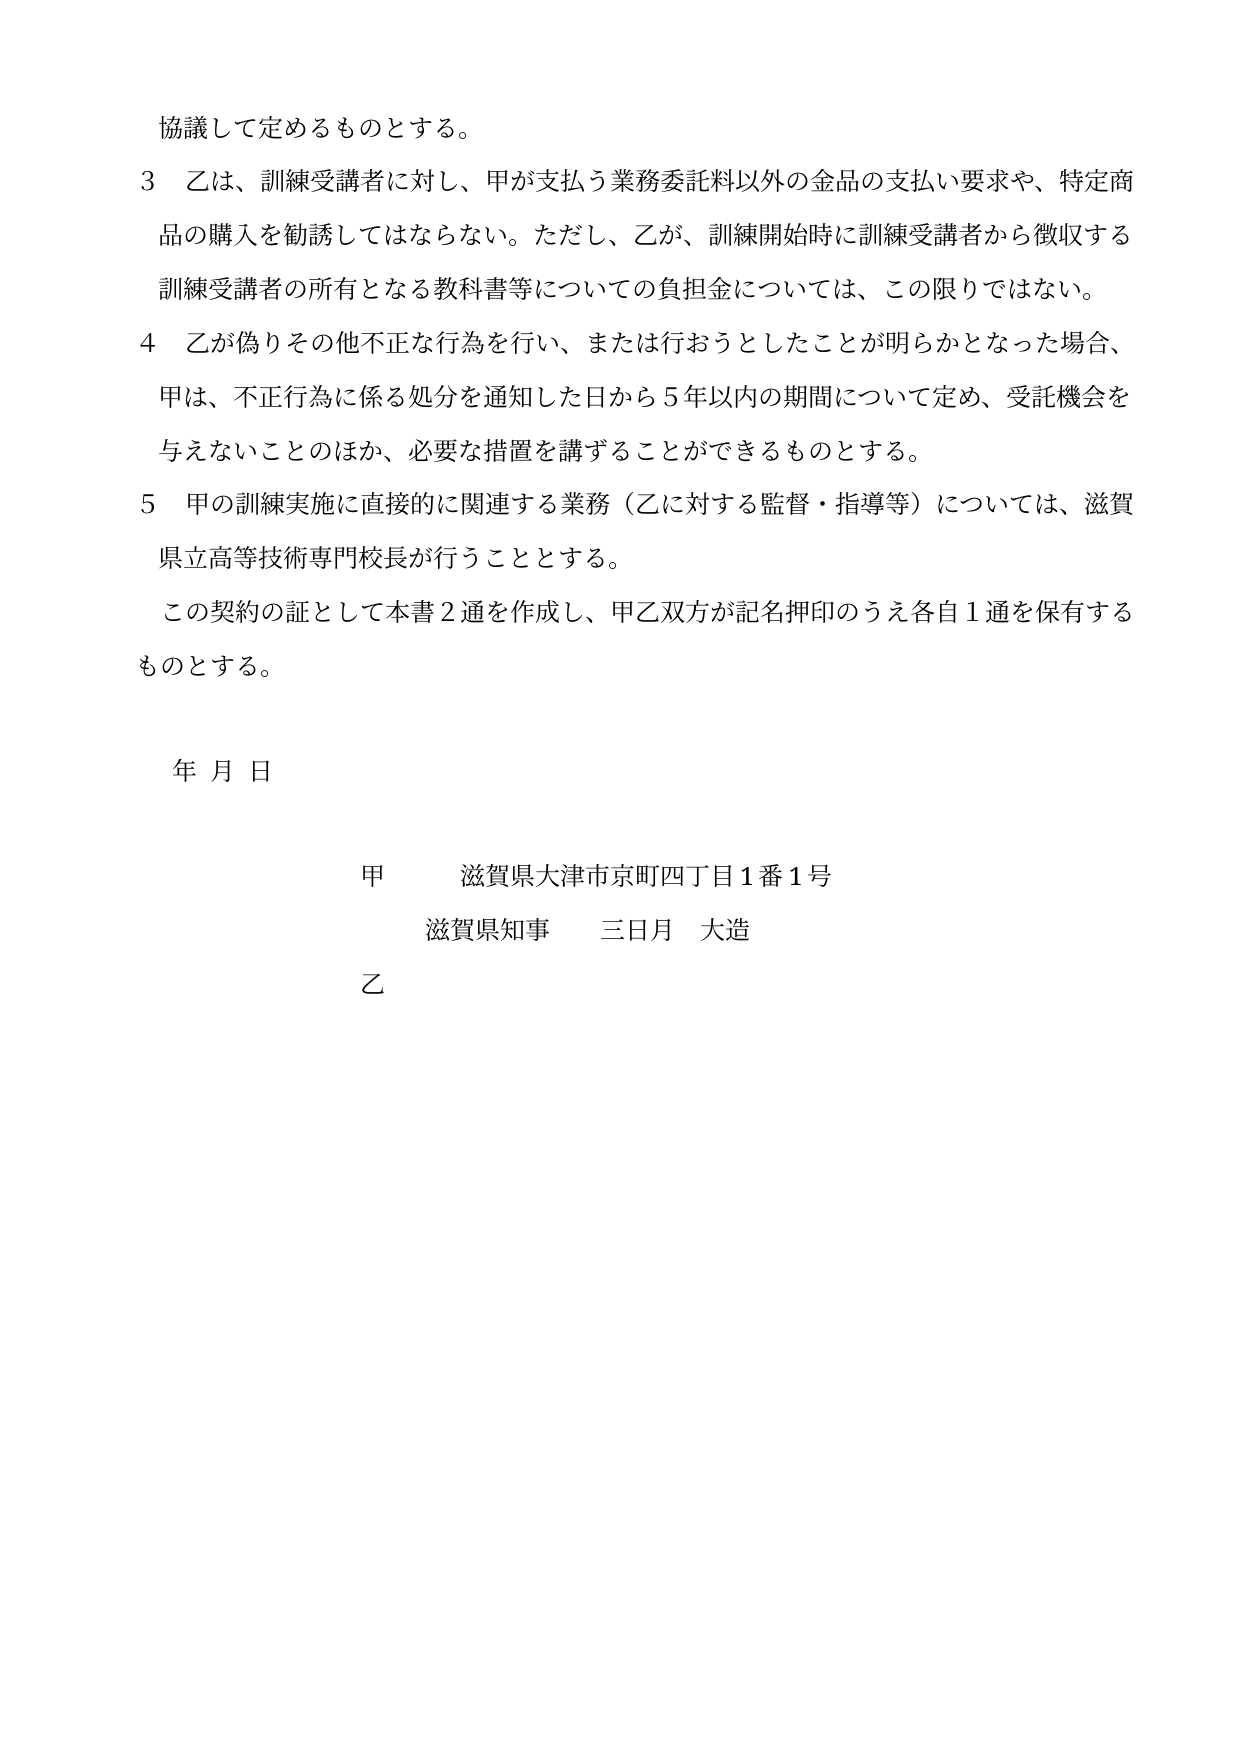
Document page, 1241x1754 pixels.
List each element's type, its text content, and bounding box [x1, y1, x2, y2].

text 年 月 日 [135, 752, 1135, 788]
text 乙 [135, 964, 1135, 1000]
text ５ 甲の訓練実施に直接的に関連する業務（乙に対する監督・指導等）については、滋賀県立高等技術専門校長が行うこととする。 [135, 485, 1135, 575]
text この契約の証として本書２通を作成し、甲乙双方が記名押印のうえ各自１通を保有するものとする。 [135, 593, 1135, 683]
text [135, 108, 1135, 144]
text ３ 乙は、訓練受講者に対し、甲が支払う業務委託料以外の金品の支払い要求や、特定商品の購入を勧誘してはならない。ただし、乙が、訓練開始時に訓練受講者から徴収する訓練受講者の所有となる教科書等についての負担金については、この限りではない。 [135, 162, 1135, 306]
text 甲 滋賀県大津市京町四丁目1番1号 [135, 857, 1135, 893]
text ４ 乙が偽りその他不正な行為を行い、または行おうとしたことが明らかとなった場合、甲は、不正行為に係る処分を通知した日から５年以内の期間について定め、受託機会を与えないことのほか、必要な措置を講ずることができるものとする。 [135, 324, 1135, 467]
text 滋賀県知事 三日月 大造 [135, 911, 1135, 947]
